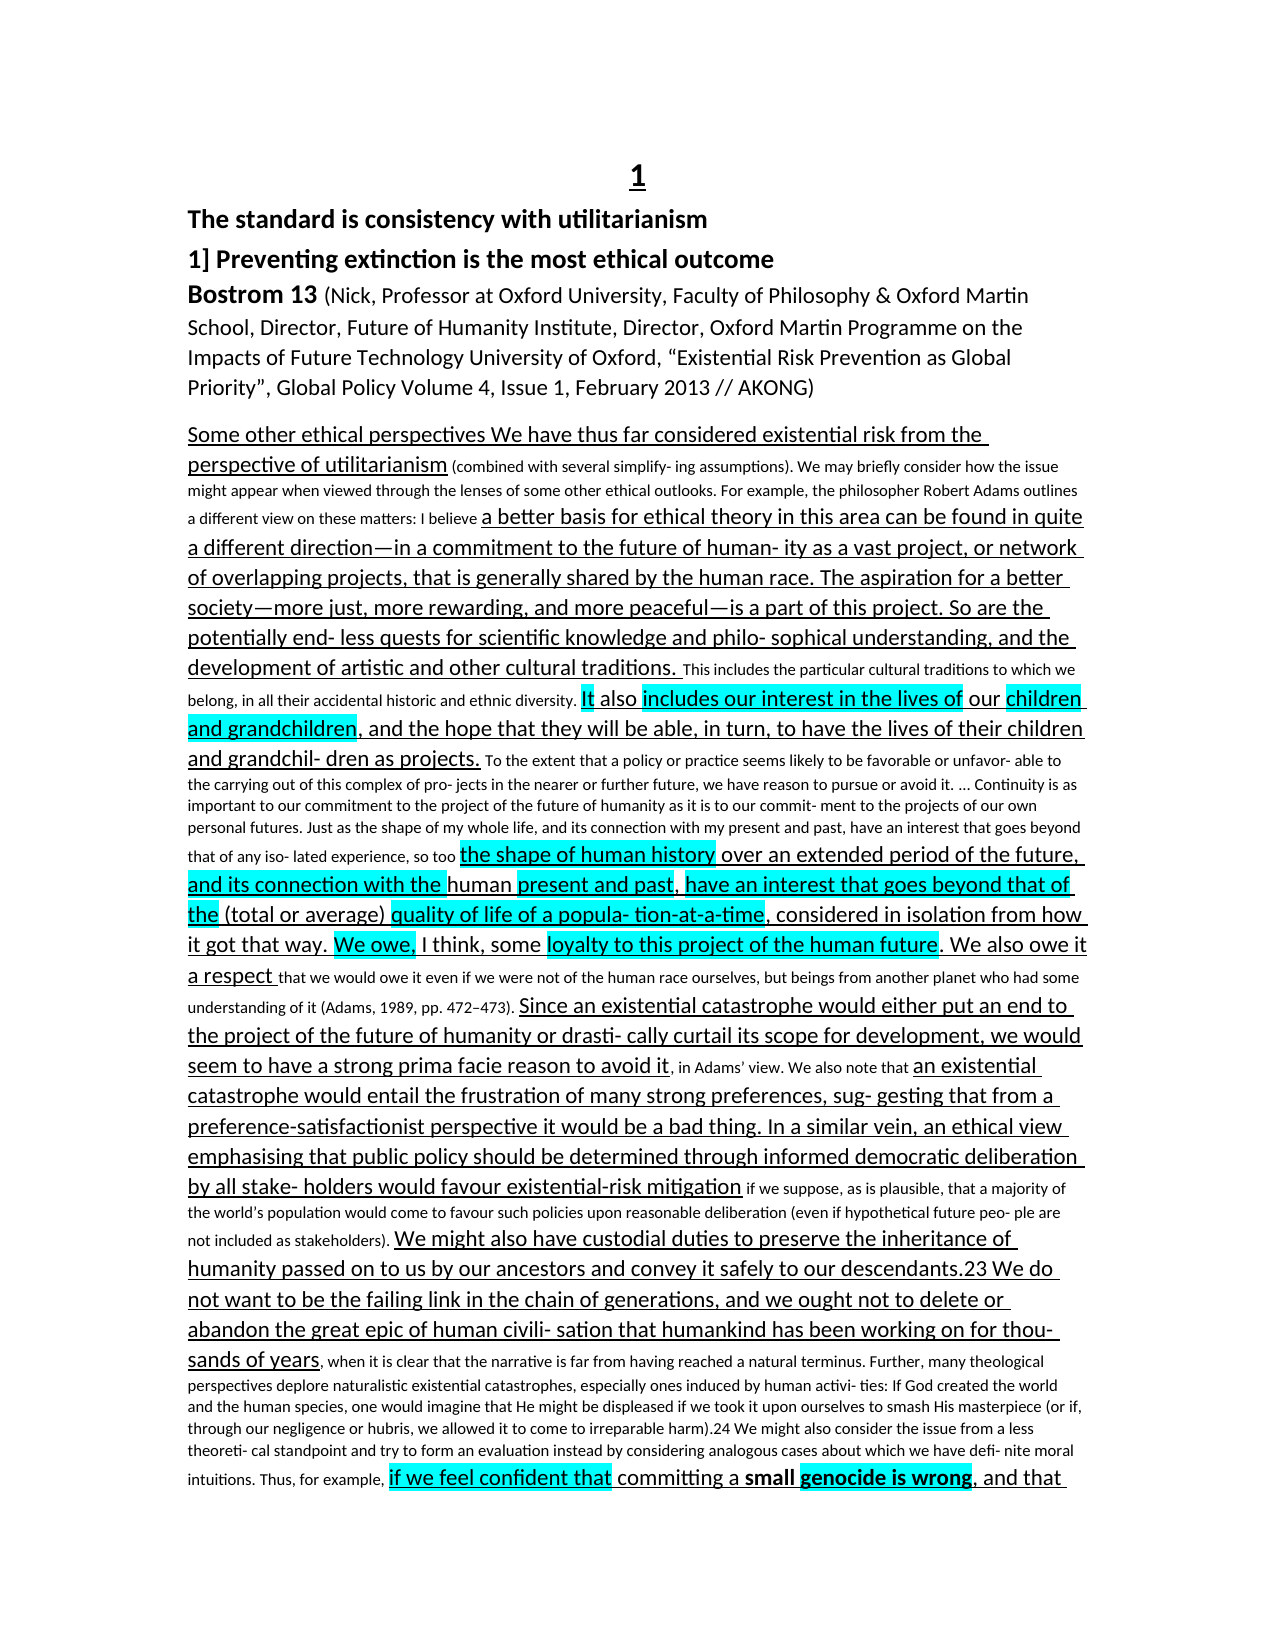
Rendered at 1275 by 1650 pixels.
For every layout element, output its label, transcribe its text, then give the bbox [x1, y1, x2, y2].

text Bostrom 13 (Nick, Professor at Oxford University, Faculty of Philosophy & Oxford Martin School, Director, Future of Humanity Institute, Director, Oxford Martin Programme on the Impacts of Future Technology University of Oxford, “Existential Risk Prevention as Global Priority”, Global Policy Volume 4, Issue 1, February 2013 // AKONG) [187, 278, 1087, 401]
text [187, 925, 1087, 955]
subtitle The standard is consistency with utilitarianism [187, 202, 1087, 235]
subtitle 1 [187, 154, 1087, 195]
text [187, 956, 1087, 1491]
subtitle 1] Preventing extinction is the most ethical outcome [187, 242, 1087, 275]
